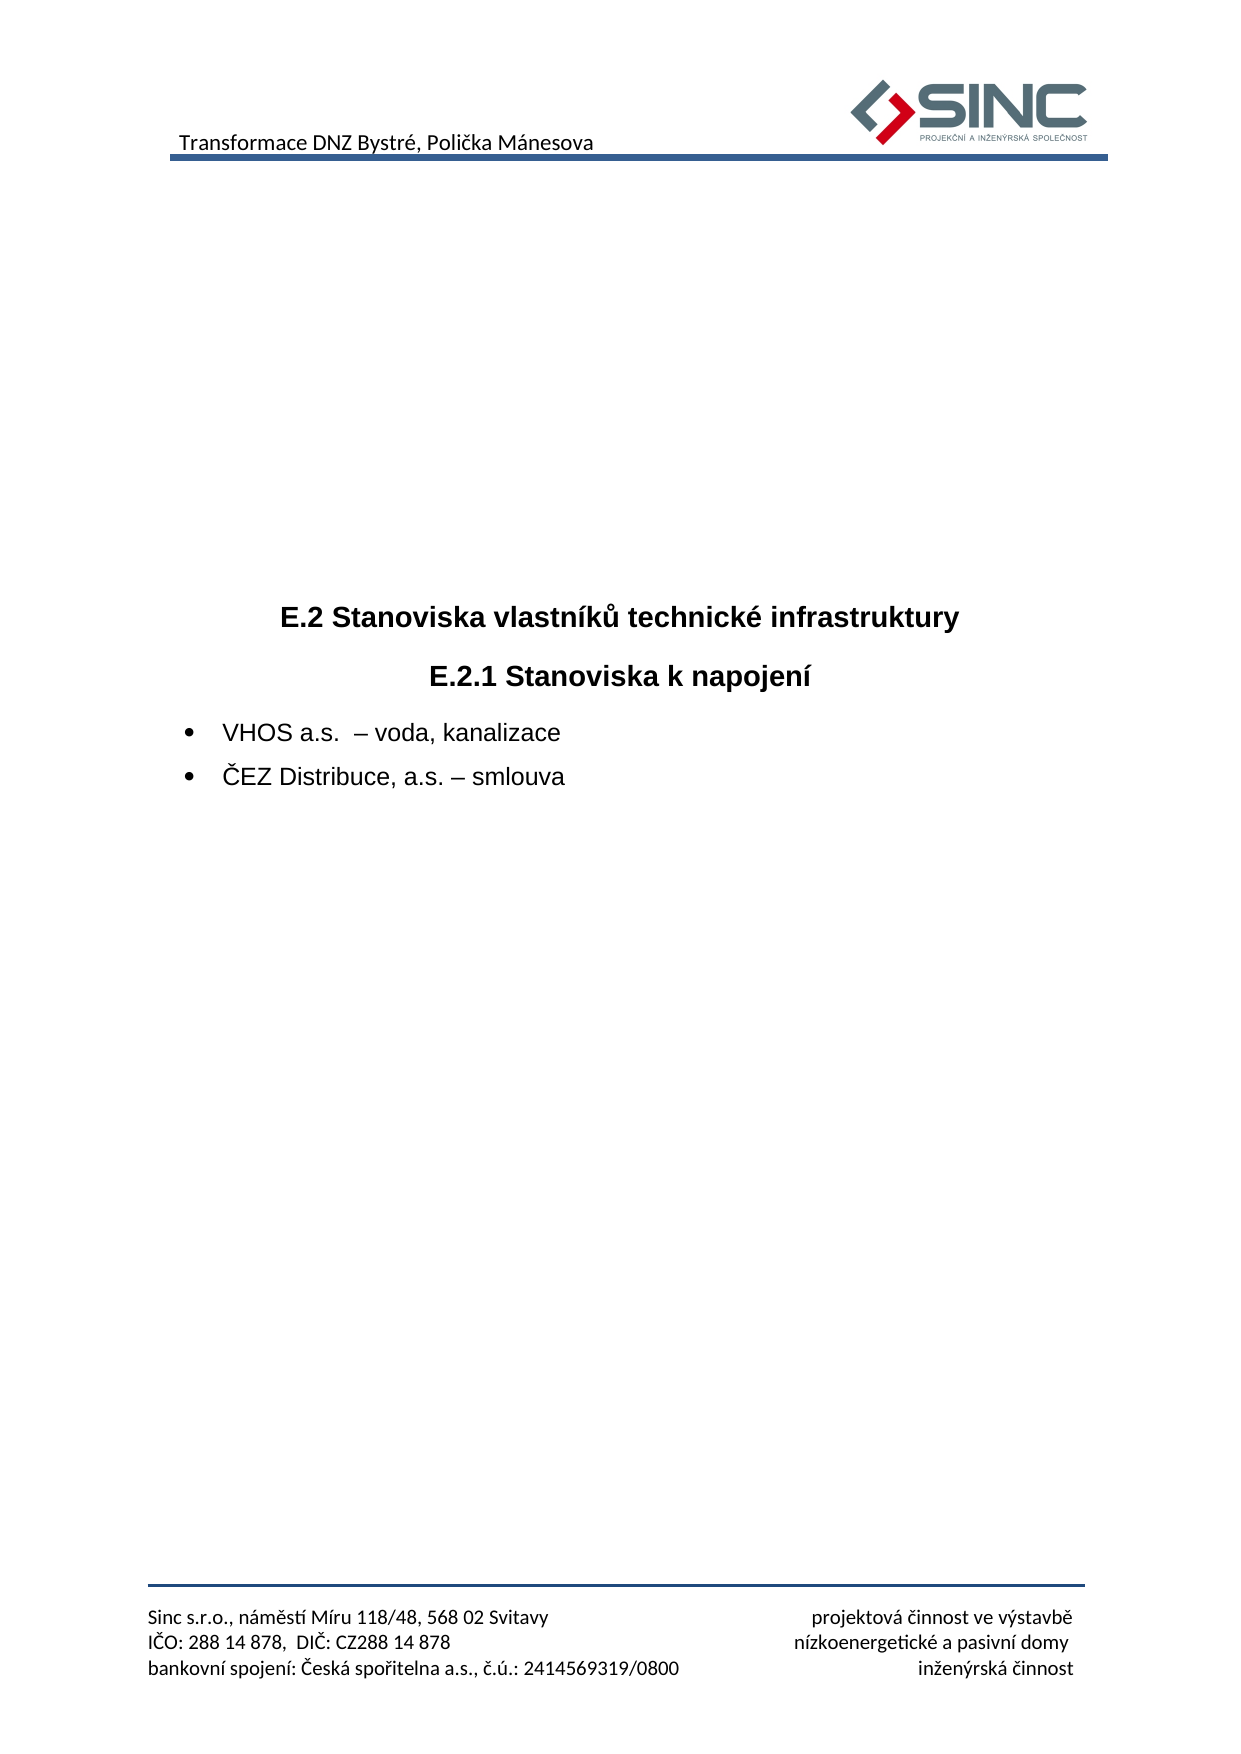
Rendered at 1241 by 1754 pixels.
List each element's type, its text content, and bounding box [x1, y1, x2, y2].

text E.2 Stanoviska vlastníků technické infrastruktury [148, 600, 1093, 633]
list ČEZ Distribuce, a.s. – smlouva [185, 762, 1093, 791]
text E.2.1 Stanoviska k napojení [148, 659, 1093, 693]
picture [844, 73, 1093, 151]
list VHOS a.s. – voda, kanalizace [185, 718, 1093, 747]
